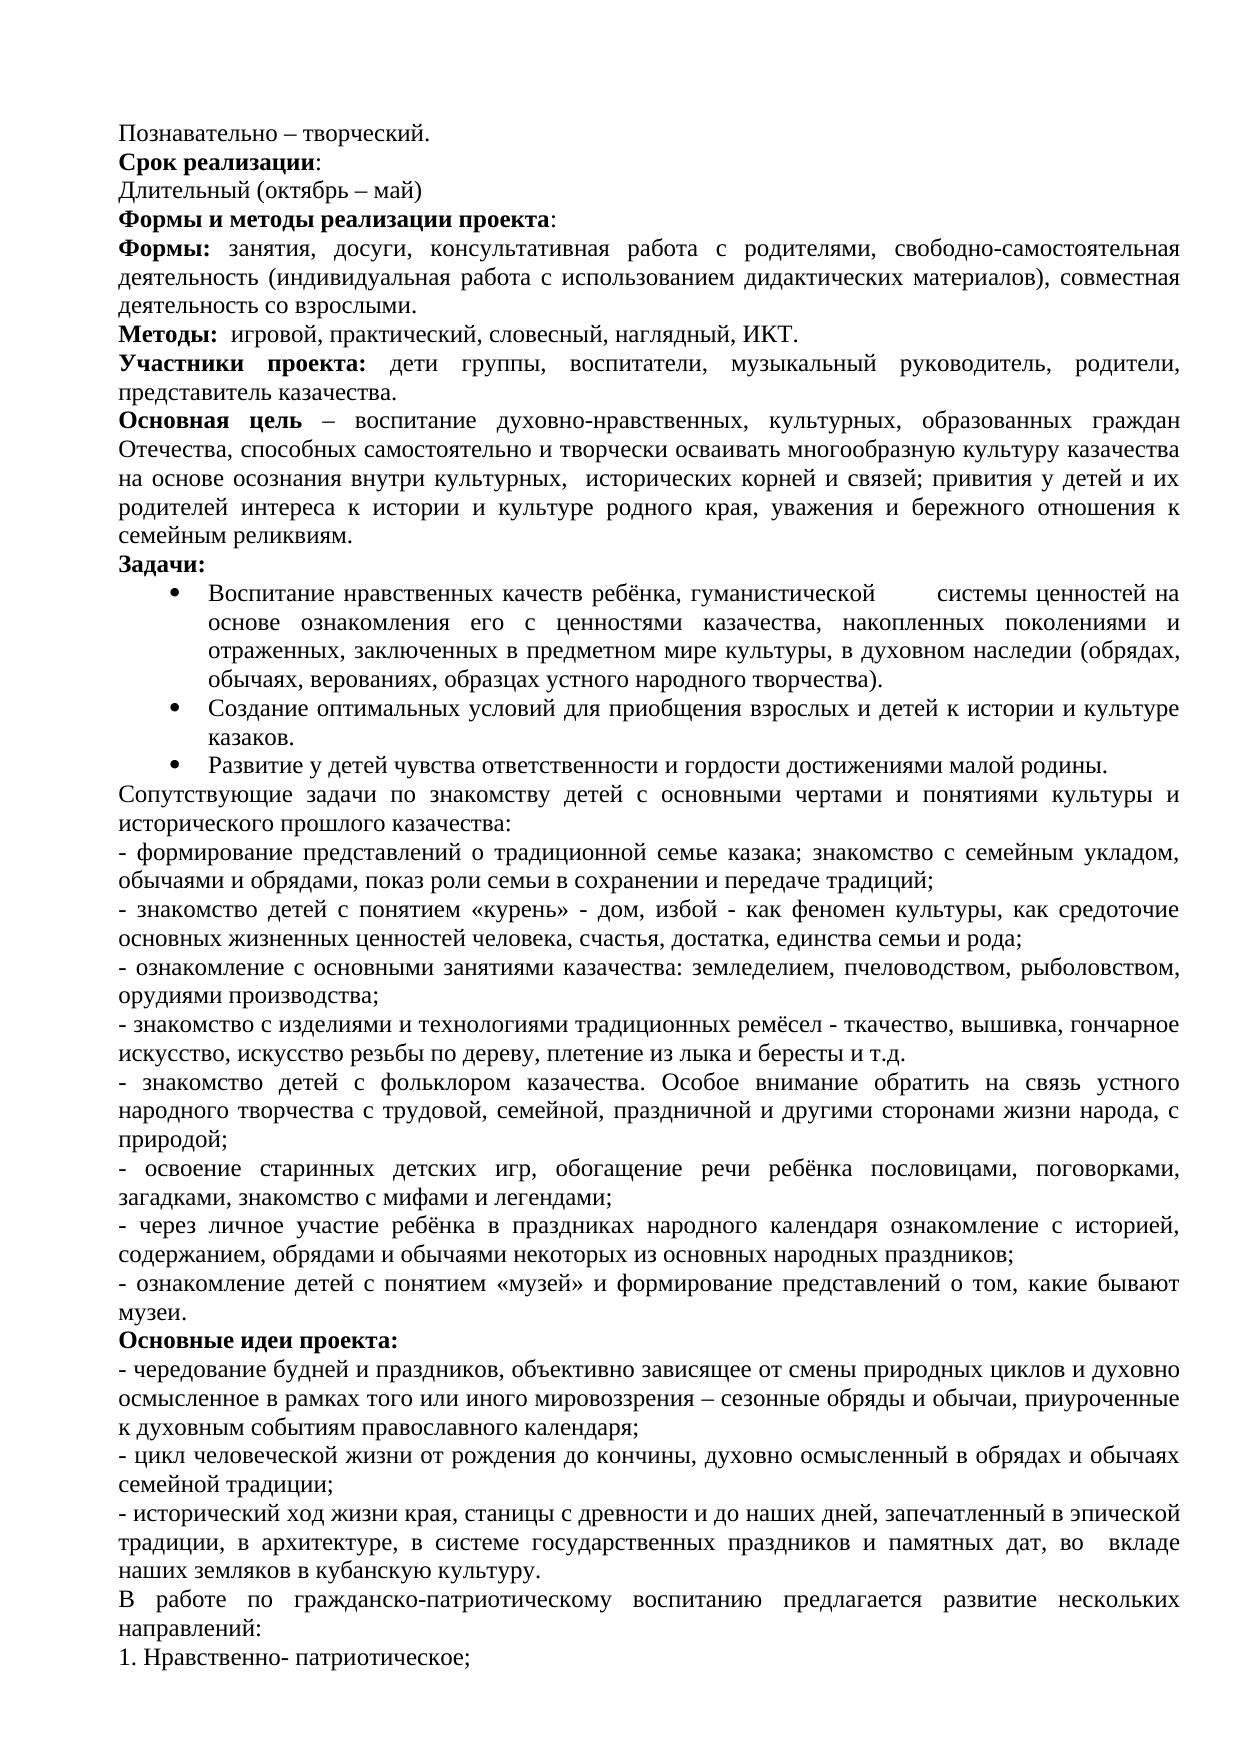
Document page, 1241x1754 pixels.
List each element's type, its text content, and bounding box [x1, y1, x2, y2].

text Формы: занятия, досуги, консультативная работа с родителями, свободно-самостоятельная деятельность (индивидуальная работа с использованием дидактических материалов), совместная деятельность со взрослыми. [118, 233, 1181, 319]
text Познавательно – творческий. [118, 118, 1181, 147]
text - цикл человеческой жизни от рождения до кончины, духовно осмысленный в обрядах и обычаях семейной традиции; [118, 1441, 1181, 1498]
text Участники проекта: дети группы, воспитатели, музыкальный руководитель, родители, представитель казачества. [118, 348, 1181, 406]
text - исторический ход жизни края, станицы с древности и до наших дней, запечатленный в эпической традиции, в архитектуре, в системе государственных праздников и памятных дат, во вкладе наших земляков в кубанскую культуру. [118, 1498, 1181, 1584]
text - ознакомление детей с понятием «музей» и формирование представлений о том, какие бывают музеи. [118, 1268, 1181, 1326]
text Основные идеи проекта: [118, 1326, 1181, 1354]
text Сопутствующие задачи по знакомству детей с основными чертами и понятиями культуры и исторического прошлого казачества: [118, 779, 1181, 837]
text Срок реализации: [118, 147, 1181, 176]
text В работе по гражданско-патриотическому воспитанию предлагается развитие нескольких направлений: [118, 1584, 1181, 1642]
text Методы: игровой, практический, словесный, наглядный, ИКТ. [118, 319, 1181, 348]
text - чередование будней и праздников, объективно зависящее от смены природных циклов и духовно осмысленное в рамках того или иного мировоззрения – сезонные обряды и обычаи, приуроченные к духовным событиям православного календаря; [118, 1354, 1181, 1441]
text Задачи: [118, 549, 1181, 578]
text - формирование представлений о традиционной семье казака; знакомство с семейным укладом, обычаями и обрядами, показ роли семьи в сохранении и передаче традиций; [118, 837, 1181, 894]
list Воспитание нравственных качеств ребёнка, гуманистической системы ценностей на основе ознакомления его с ценностями казачества, накопленных поколениями и отраженных, заключенных в предметном мире культуры, в духовном наследии (обрядах, обычаях, верованиях, образцах устного народного творчества). [170, 578, 1181, 693]
text 1. Нравственно- патриотическое; [118, 1642, 1181, 1671]
text - освоение старинных детских игр, обогащение речи ребёнка пословицами, поговорками, загадками, знакомство с мифами и легендами; [118, 1153, 1181, 1211]
text - знакомство детей с фольклором казачества. Особое внимание обратить на связь устного народного творчества с трудовой, семейной, праздничной и другими сторонами жизни народа, с природой; [118, 1067, 1181, 1153]
list Создание оптимальных условий для приобщения взрослых и детей к истории и культуре казаков. [170, 693, 1181, 751]
text - через личное участие ребёнка в праздниках народного календаря ознакомление с историей, содержанием, обрядами и обычаями некоторых из основных народных праздников; [118, 1211, 1181, 1268]
text - знакомство с изделиями и технологиями традиционных ремёсел - ткачество, вышивка, гончарное искусство, искусство резьбы по дереву, плетение из лыка и бересты и т.д. [118, 1009, 1181, 1067]
text - ознакомление с основными занятиями казачества: земледелием, пчеловодством, рыболовством, орудиями производства; [118, 952, 1181, 1009]
text - знакомство детей с понятием «курень» - дом, избой - как феномен культуры, как средоточие основных жизненных ценностей человека, счастья, достатка, единства семьи и рода; [118, 894, 1181, 952]
text Основная цель – воспитание духовно-нравственных, культурных, образованных граждан Отечества, способных самостоятельно и творчески осваивать многообразную культуру казачества на основе осознания внутри культурных, исторических корней и связей; привития у детей и их родителей интереса к истории и культуре родного края, уважения и бережного отношения к семейным реликвиям. [118, 406, 1181, 549]
text Длительный (октябрь – май) [118, 176, 1181, 204]
text Формы и методы реализации проекта: [118, 204, 1181, 233]
list Развитие у детей чувства ответственности и гордости достижениями малой родины. [170, 751, 1181, 779]
